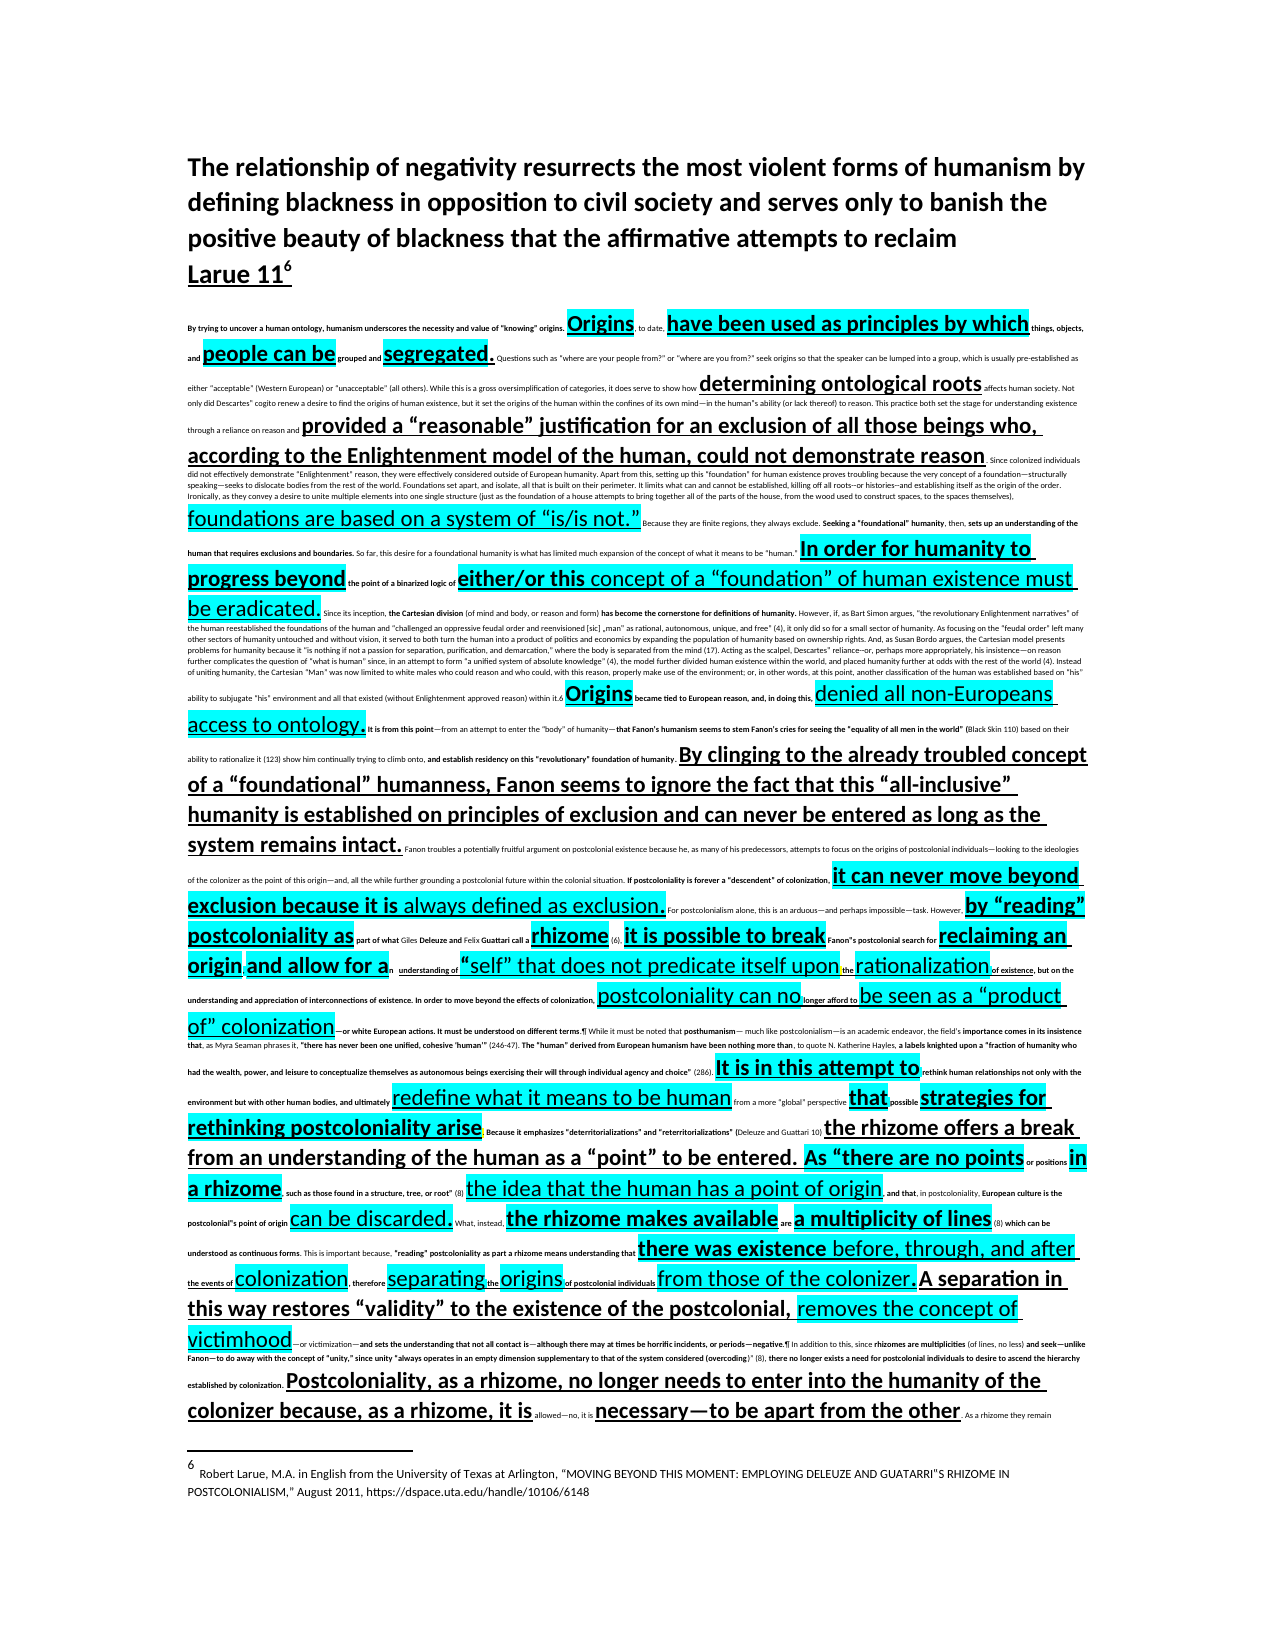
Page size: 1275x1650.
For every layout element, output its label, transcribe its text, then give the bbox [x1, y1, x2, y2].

subtitle The relationship of negativity resurrects the most violent forms of humanism by defining blackness in opposition to civil society and serves only to banish the positive beauty of blackness that the affirmative attempts to reclaim [187, 150, 1087, 254]
text Larue 11 [187, 257, 1087, 290]
